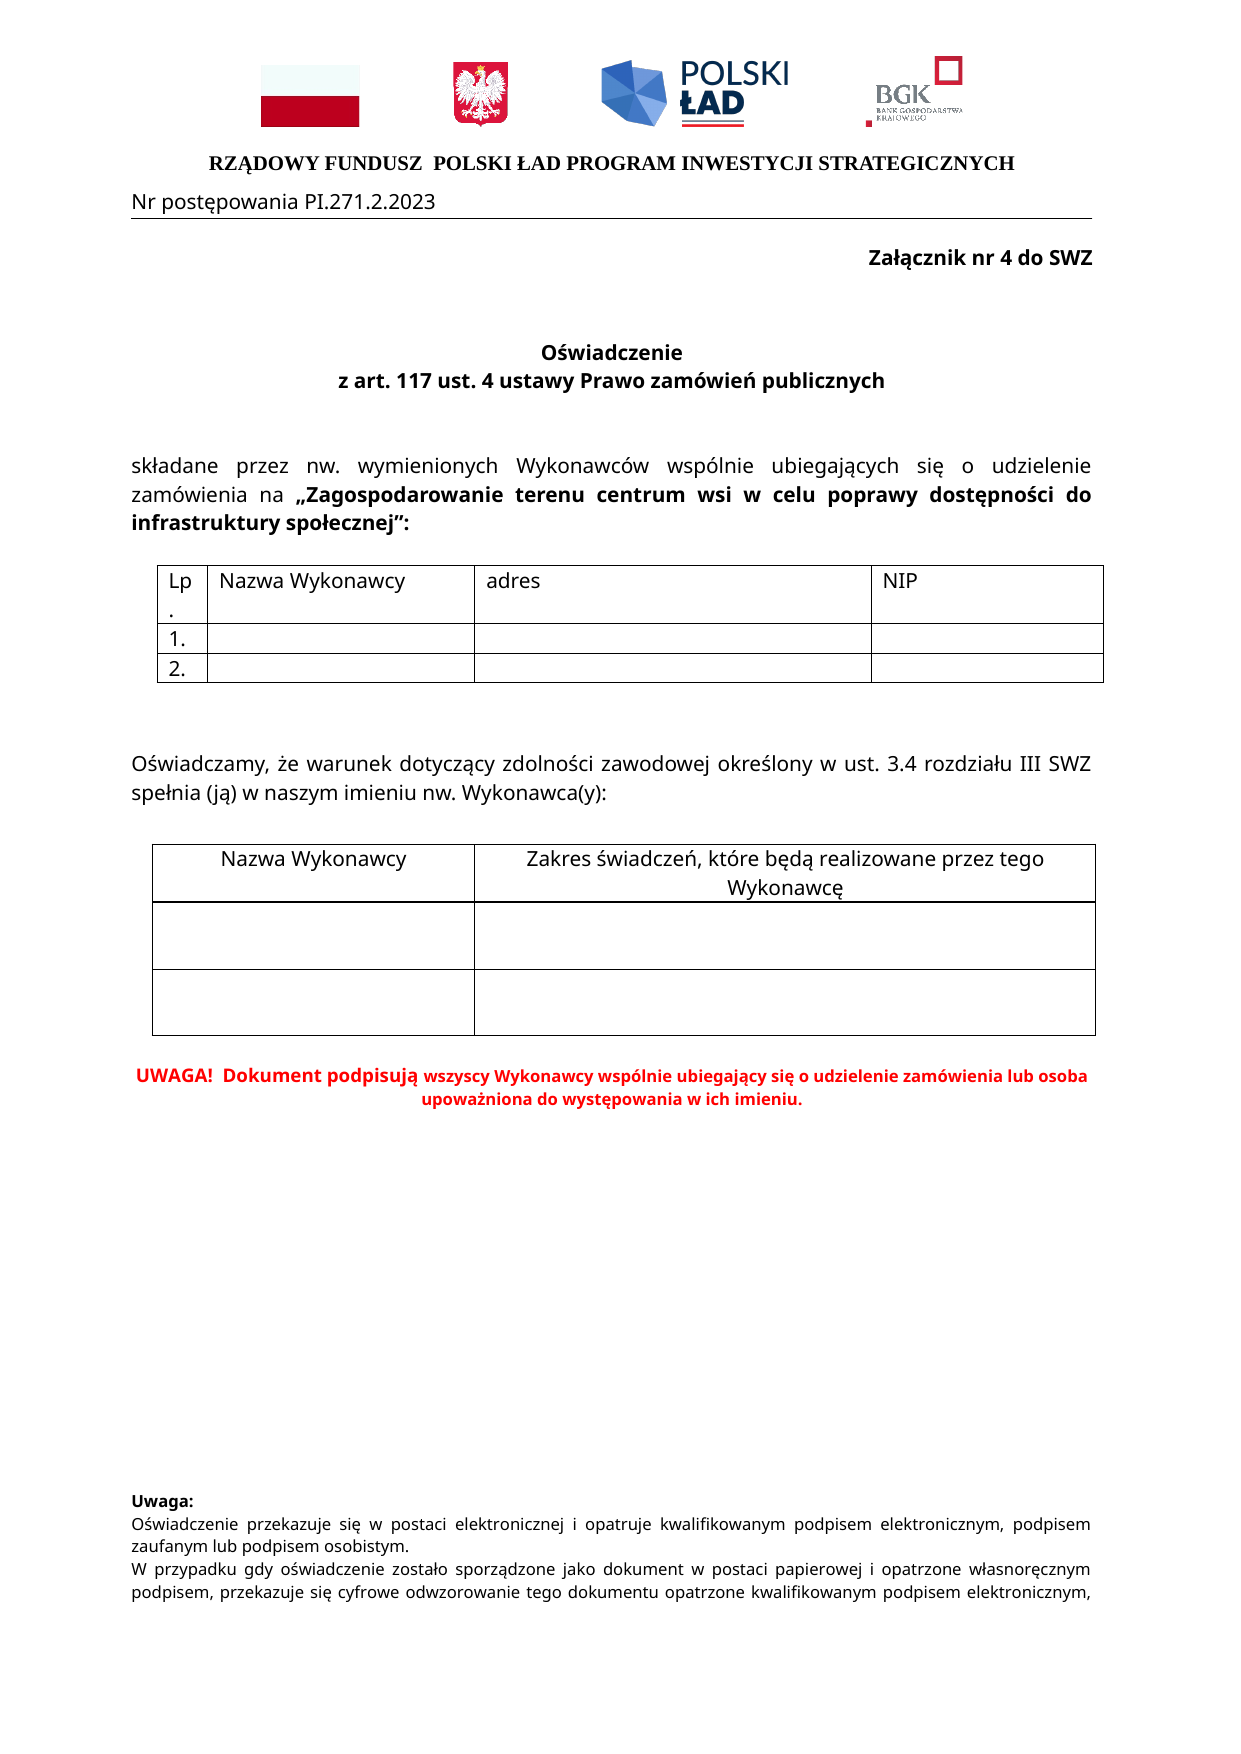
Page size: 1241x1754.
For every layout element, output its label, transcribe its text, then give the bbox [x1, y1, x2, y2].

table_cell 1. [158, 624, 207, 653]
text składane przez nw. wymienionych Wykonawców wspólnie ubiegających się o udzielenie zamówienia na „Zagospodarowanie terenu centrum wsi w celu poprawy dostępności do infrastruktury społecznej”: [131, 452, 1092, 537]
table_cell [153, 903, 474, 968]
table_cell 2. [158, 654, 207, 682]
text Załącznik nr 4 do SWZ [131, 243, 1092, 271]
list UWAGA! Dokument podpisują wszyscy Wykonawcy wspólnie ubiegający się o udzielenie zamówienia lub osoba upoważniona do występowania w ich imieniu. [131, 1062, 1092, 1110]
table_header Nazwa Wykonawcy [153, 845, 474, 901]
text z art. 117 ust. 4 ustawy Prawo zamówień publicznych [131, 366, 1092, 395]
table_header adres [475, 566, 871, 623]
text Oświadczenie [131, 338, 1092, 366]
table_header Zakres świadczeń, które będą realizowane przez tego Wykonawcę [475, 845, 1095, 901]
table_header NIP [872, 566, 1103, 623]
list Oświadczenie przekazuje się w postaci elektronicznej i opatruje kwalifikowanym podpisem elektronicznym, podpisem zaufanym lub podpisem osobistym. [131, 1512, 1092, 1558]
table_header Lp. [158, 566, 207, 623]
table_header Nazwa Wykonawcy [208, 566, 474, 623]
picture [453, 62, 508, 127]
table_cell [475, 970, 1095, 1035]
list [131, 1558, 1092, 1603]
text Oświadczamy, że warunek dotyczący zdolności zawodowej określony w ust. 3.4 rozdziału III SWZ spełnia (ją) w naszym imieniu nw. Wykonawca(y): [131, 749, 1092, 806]
table_cell [208, 654, 474, 682]
text Uwaga: [131, 1485, 1092, 1512]
picture [865, 56, 963, 127]
table_cell [475, 654, 871, 682]
picture [261, 65, 360, 127]
table_cell [475, 624, 871, 653]
table_cell [872, 624, 1103, 653]
table_cell [475, 903, 1095, 968]
table_cell [872, 654, 1103, 682]
picture [601, 60, 788, 127]
table_cell [208, 624, 474, 653]
table_cell [153, 970, 474, 1035]
